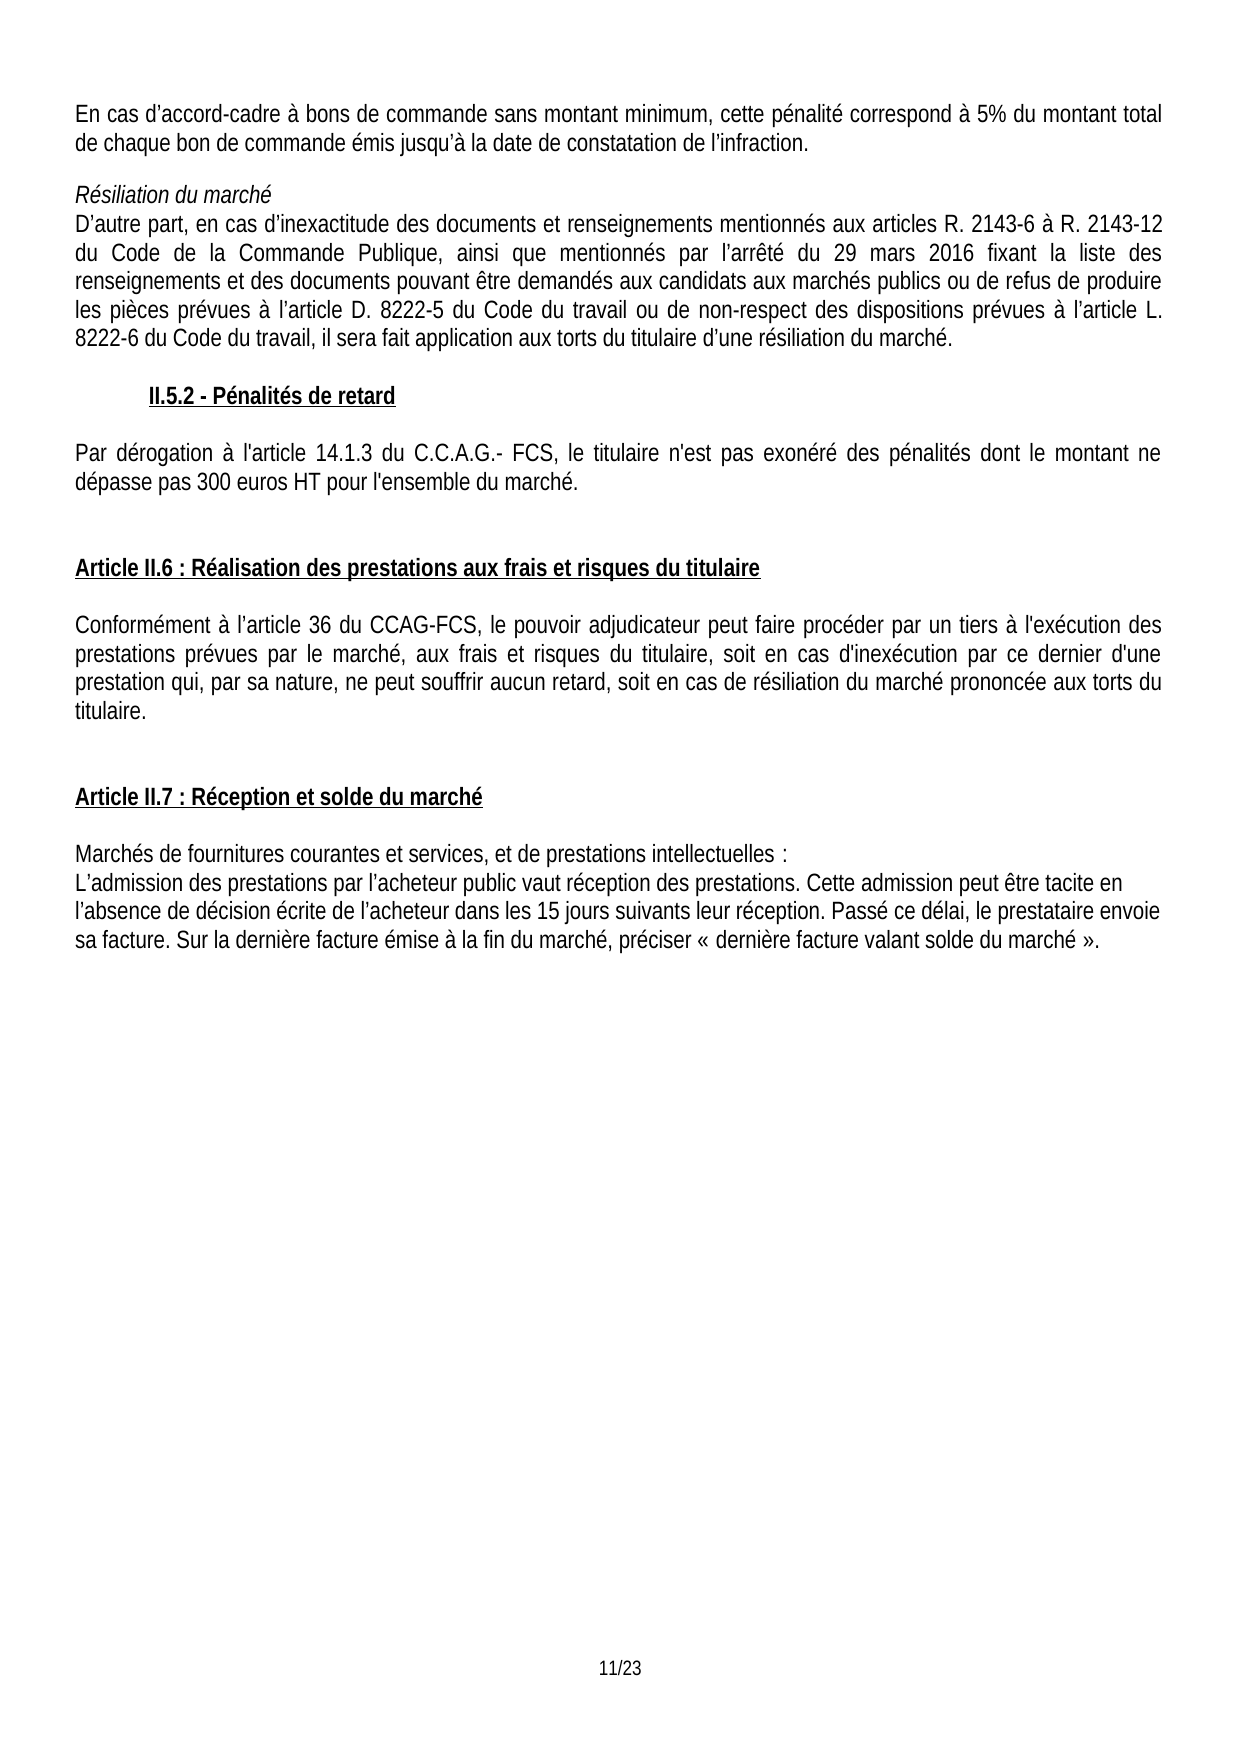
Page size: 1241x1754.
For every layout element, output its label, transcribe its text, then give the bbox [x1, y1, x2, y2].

subtitle Article II.7 : Réception et solde du marché [75, 782, 1165, 810]
text Conformément à l’article 36 du CCAG-FCS, le pouvoir adjudicateur peut faire procéder par un tiers à l'exécution des prestations prévues par le marché, aux frais et risques du titulaire, soit en cas d'inexécution par ce dernier d'une prestation qui, par sa nature, ne peut souffrir aucun retard, soit en cas de résiliation du marché prononcée aux torts du titulaire. [75, 610, 1165, 724]
text L’admission des prestations par l’acheteur public vaut réception des prestations. Cette admission peut être tacite en l’absence de décision écrite de l’acheteur dans les 15 jours suivants leur réception. Passé ce délai, le prestataire envoie sa facture. Sur la dernière facture émise à la fin du marché, préciser « dernière facture valant solde du marché ». [75, 868, 1165, 954]
text Marchés de fournitures courantes et services, et de prestations intellectuelles : [75, 839, 1165, 868]
text Par dérogation à l'article 14.1.3 du C.C.A.G.- FCS, le titulaire n'est pas exonéré des pénalités dont le montant ne dépasse pas 300 euros HT pour l'ensemble du marché. [75, 438, 1165, 495]
text En cas d’accord-cadre à bons de commande sans montant minimum, cette pénalité correspond à 5% du montant total de chaque bon de commande émis jusqu’à la date de constatation de l’infraction. [75, 99, 1165, 156]
text II.5.2 - Pénalités de retard [149, 381, 1165, 409]
subtitle Article II.6 : Réalisation des prestations aux frais et risques du titulaire [75, 553, 1165, 581]
text Résiliation du marché [75, 180, 1165, 209]
text D’autre part, en cas d’inexactitude des documents et renseignements mentionnés aux articles R. 2143-6 à R. 2143-12 du Code de la Commande Publique, ainsi que mentionnés par l’arrêté du 29 mars 2016 fixant la liste des renseignements et des documents pouvant être demandés aux candidats aux marchés publics ou de refus de produire les pièces prévues à l’article D. 8222-5 du Code du travail ou de non-respect des dispositions prévues à l’article L. 8222-6 du Code du travail, il sera fait application aux torts du titulaire d’une résiliation du marché. [75, 209, 1165, 352]
